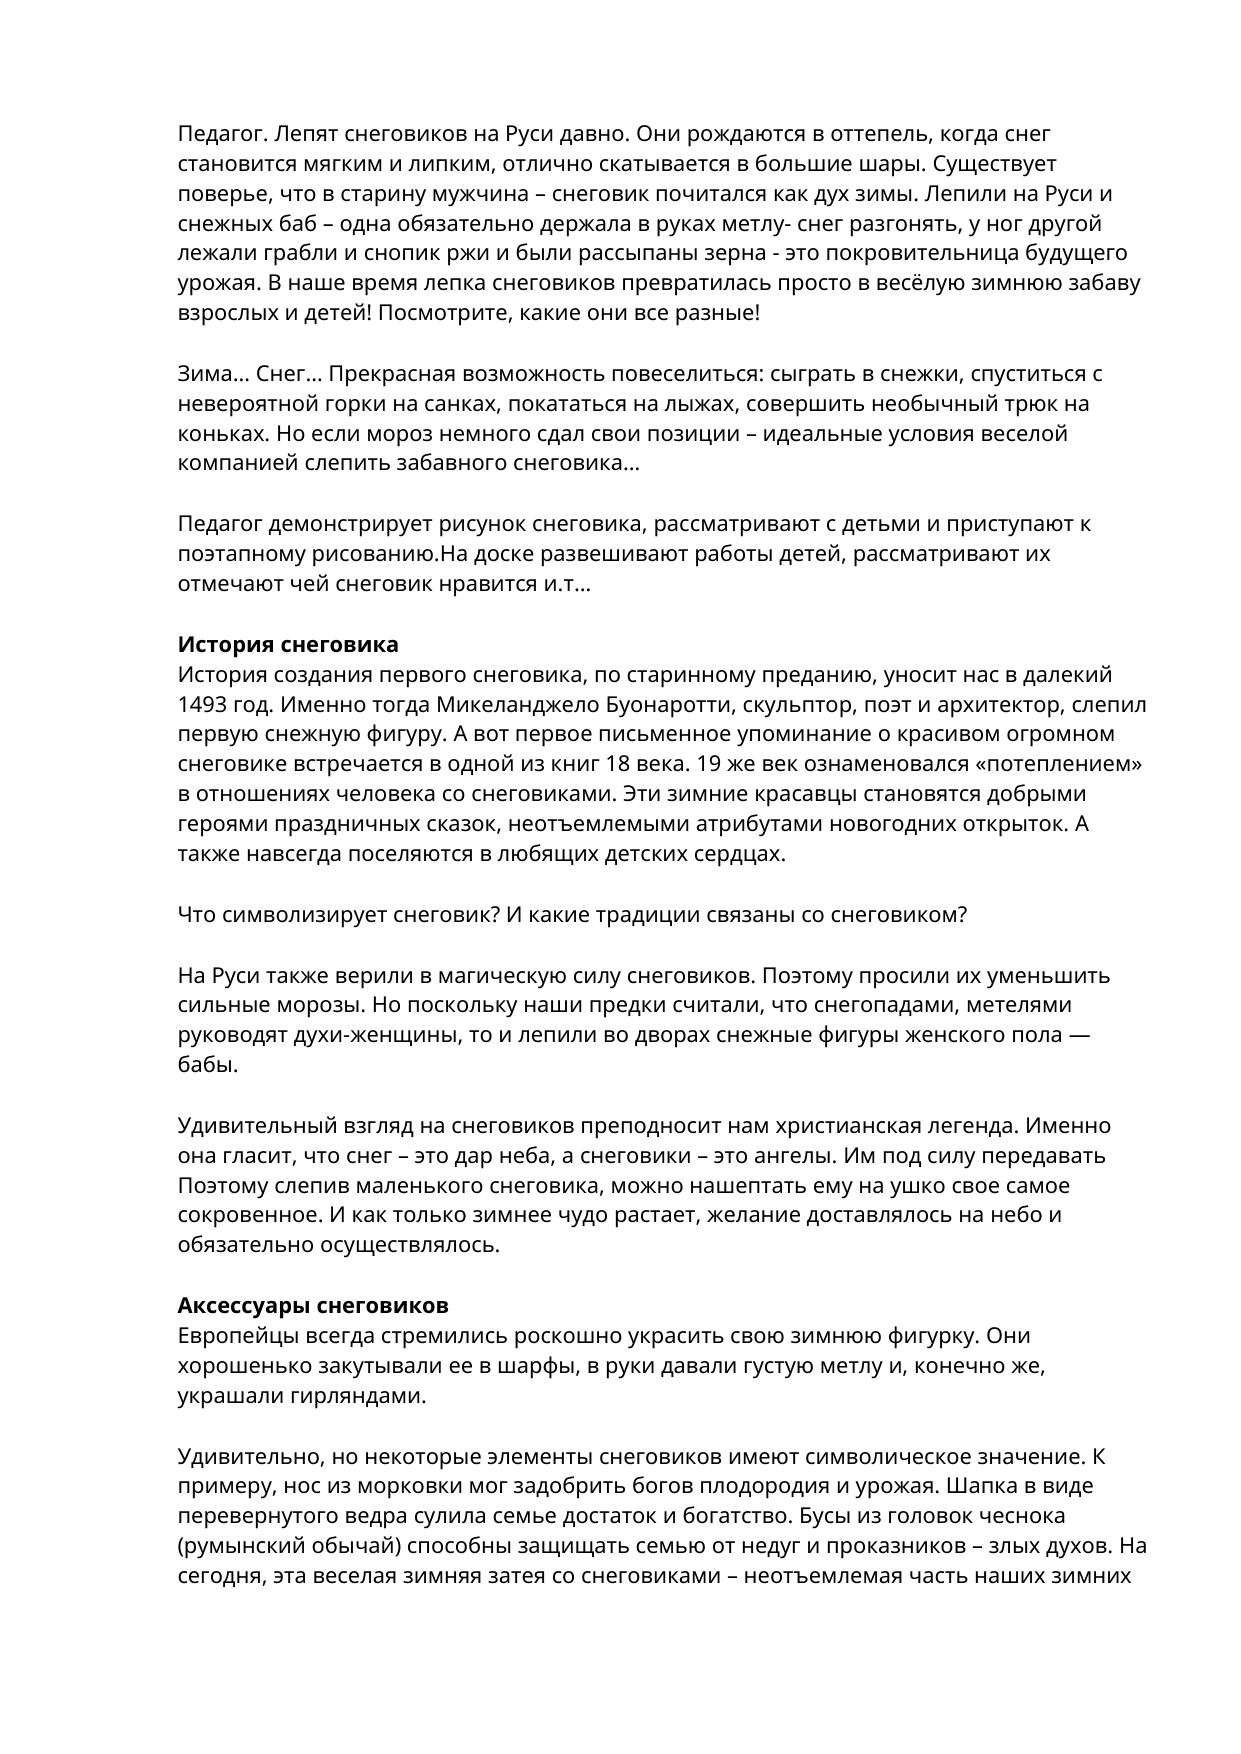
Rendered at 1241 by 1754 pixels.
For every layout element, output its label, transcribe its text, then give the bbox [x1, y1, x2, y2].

text Педагог. Лепят снеговиков на Руси давно. Они рождаются в оттепель, когда снег становится мягким и липким, отлично скатывается в большие шары. Существует поверье, что в старину мужчина – снеговик почитался как дух зимы. Лепили на Руси и снежных баб – одна обязательно держала в руках метлу- снег разгонять, у ног другой лежали грабли и снопик ржи и были рассыпаны зерна - это покровительница будущего урожая. В наше время лепка снеговиков превратилась просто в весёлую зимнюю забаву взрослых и детей! Посмотрите, какие они все разные! [177, 118, 1152, 327]
text Педагог демонстрирует рисунок снеговика, рассматривают с детьми и приступают к поэтапному рисованию.На доске развешивают работы детей, рассматривают их отмечают чей снеговик нравится и.т… [177, 508, 1152, 598]
text История снеговика [177, 629, 1152, 659]
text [177, 1441, 1152, 1589]
text Удивительный взгляд на снеговиков преподносит нам христианская легенда. Именно она гласит, что снег – это дар неба, а снеговики – это ангелы. Им под силу передавать Поэтому слепив маленького снеговика, можно нашептать ему на ушко свое самое сокровенное. И как только зимнее чудо растает, желание доставлялось на небо и обязательно осуществлялось. [177, 1110, 1152, 1259]
text История создания первого снеговика, по старинному преданию, уносит нас в далекий 1493 год. Именно тогда Микеланджело Буонаротти, скульптор, поэт и архитектор, слепил первую снежную фигуру. А вот первое письменное упоминание о красивом огромном снеговике встречается в одной из книг 18 века. 19 же век ознаменовался «потеплением» в отношениях человека со снеговиками. Эти зимние красавцы становятся добрыми героями праздничных сказок, неотъемлемыми атрибутами новогодних открыток. А также навсегда поселяются в любящих детских сердцах. [177, 659, 1152, 867]
text Зима… Снег… Прекрасная возможность повеселиться: сыграть в снежки, спуститься с невероятной горки на санках, покататься на лыжах, совершить необычный трюк на коньках. Но если мороз немного сдал свои позиции – идеальные условия веселой компанией слепить забавного снеговика… [177, 358, 1152, 477]
text Аксессуары снеговиков [177, 1290, 1152, 1320]
text На Руси также верили в магическую силу снеговиков. Поэтому просили их уменьшить сильные морозы. Но поскольку наши предки считали, что снегопадами, метелями руководят духи-женщины, то и лепили во дворах снежные фигуры женского пола — бабы. [177, 959, 1152, 1079]
text Европейцы всегда стремились роскошно украсить свою зимнюю фигурку. Они хорошенько закутывали ее в шарфы, в руки давали густую метлу и, конечно же, украшали гирляндами. [177, 1320, 1152, 1409]
text Что символизирует снеговик? И какие традиции связаны со снеговиком? [177, 898, 1152, 928]
